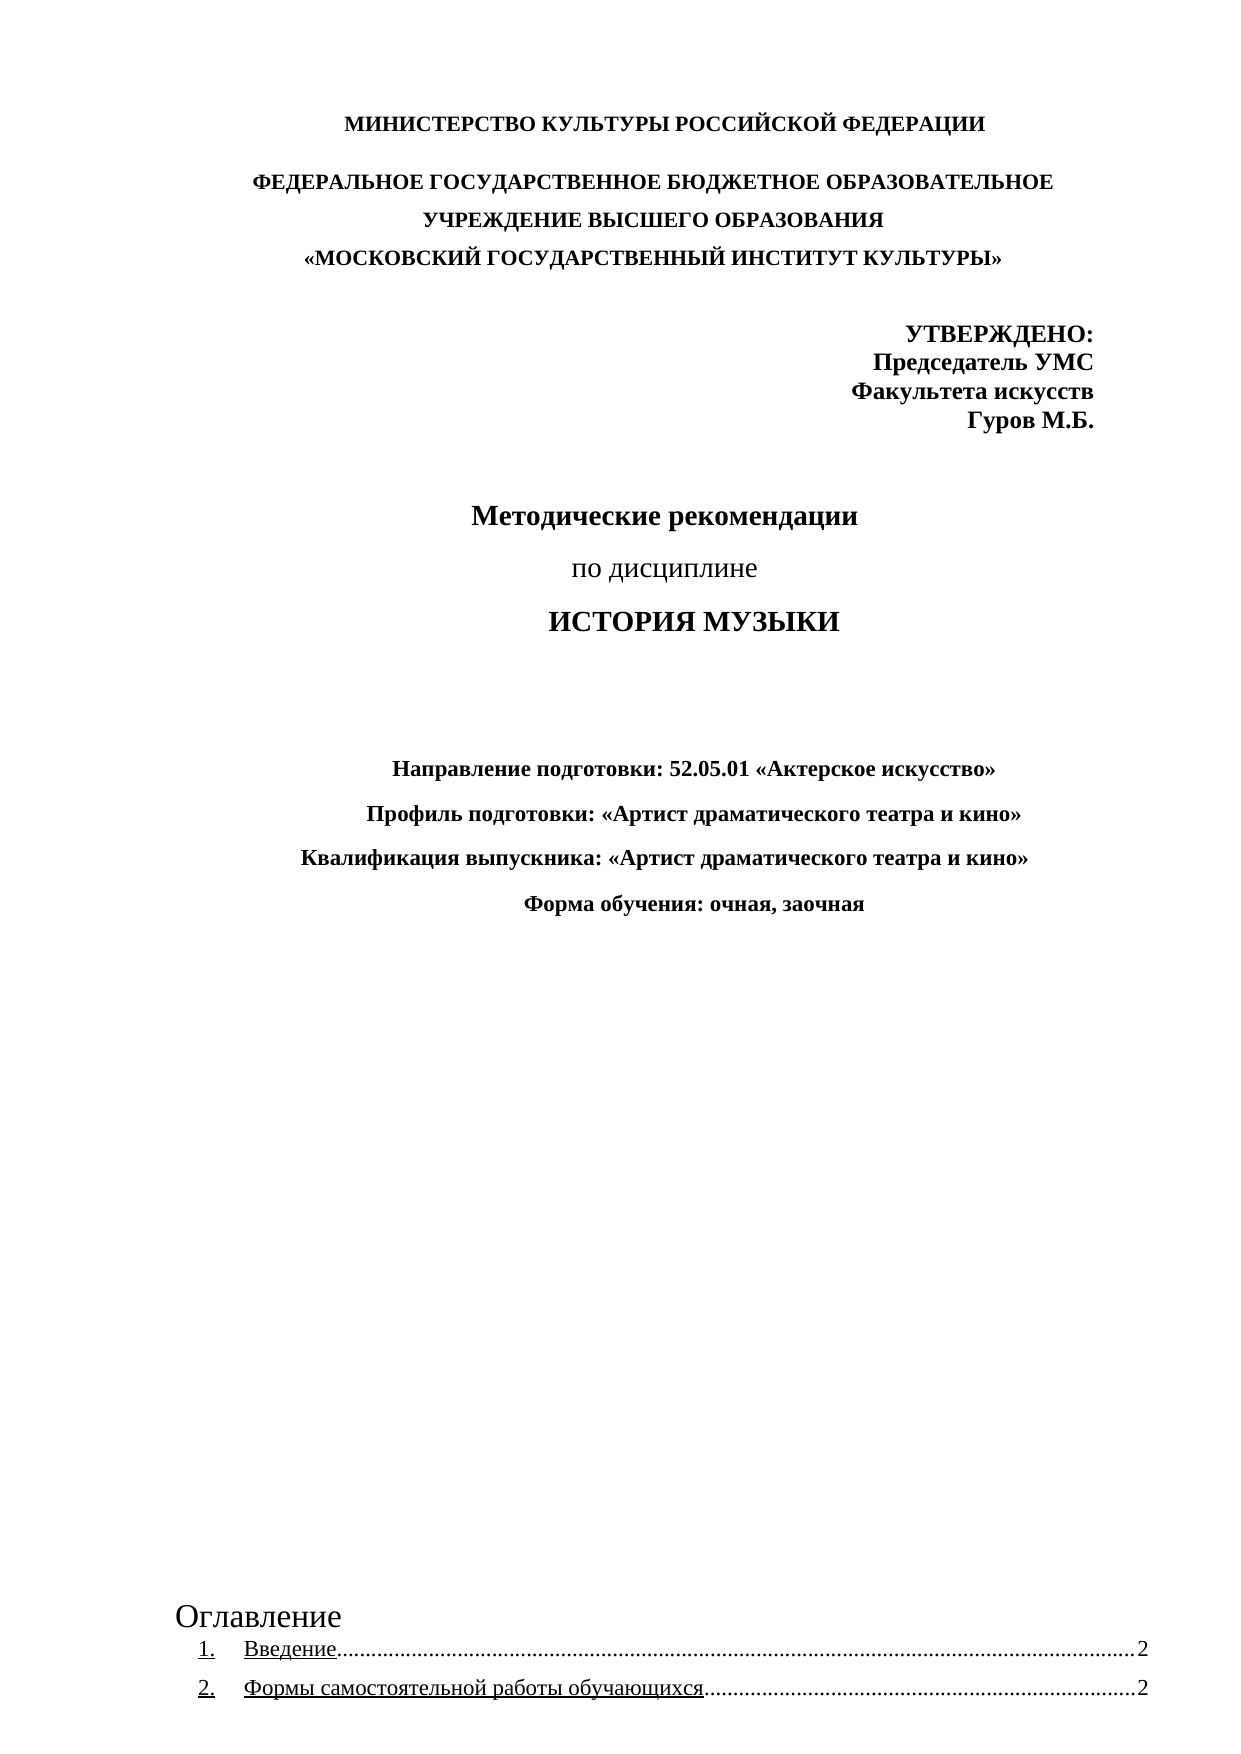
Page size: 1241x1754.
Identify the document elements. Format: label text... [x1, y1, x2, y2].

subtitle ИСТОРИЯ МУЗЫКИ [252, 604, 1136, 637]
text 1. Введение 2 [198, 1635, 1159, 1661]
text по дисциплине [252, 551, 1078, 584]
text Оглавление [175, 1596, 1159, 1635]
text Направление подготовки: 52.05.01 «Актерское искусство» Профиль подготовки: «Артист драматического театра и кино» [366, 755, 1022, 826]
text Форма обучения: очная, заочная [252, 890, 1136, 916]
table_header УТВЕРЖДЕНО: Председатель УМС Факультета искусств Гуров М.Б. [662, 319, 1105, 434]
text ФЕДЕРАЛЬНОЕ ГОСУДАРСТВЕННОЕ БЮДЖЕТНОЕ ОБРАЗОВАТЕЛЬНОЕ УЧРЕЖДЕНИЕ ВЫСШЕГО ОБРАЗОВАНИЯ [252, 169, 1054, 232]
text 2. Формы самостоятельной работы обучающихся 2 [198, 1674, 1159, 1700]
text Квалификация выпускника: «Артист драматического театра и кино» [252, 845, 1077, 871]
text МИНИСТЕРСТВО КУЛЬТУРЫ РОССИЙСКОЙ ФЕДЕРАЦИИ [252, 111, 1078, 136]
text «МОСКОВСКИЙ ГОСУДАРСТВЕННЫЙ ИНСТИТУТ КУЛЬТУРЫ» [252, 245, 1054, 271]
subtitle Методические рекомендации [252, 498, 1078, 532]
